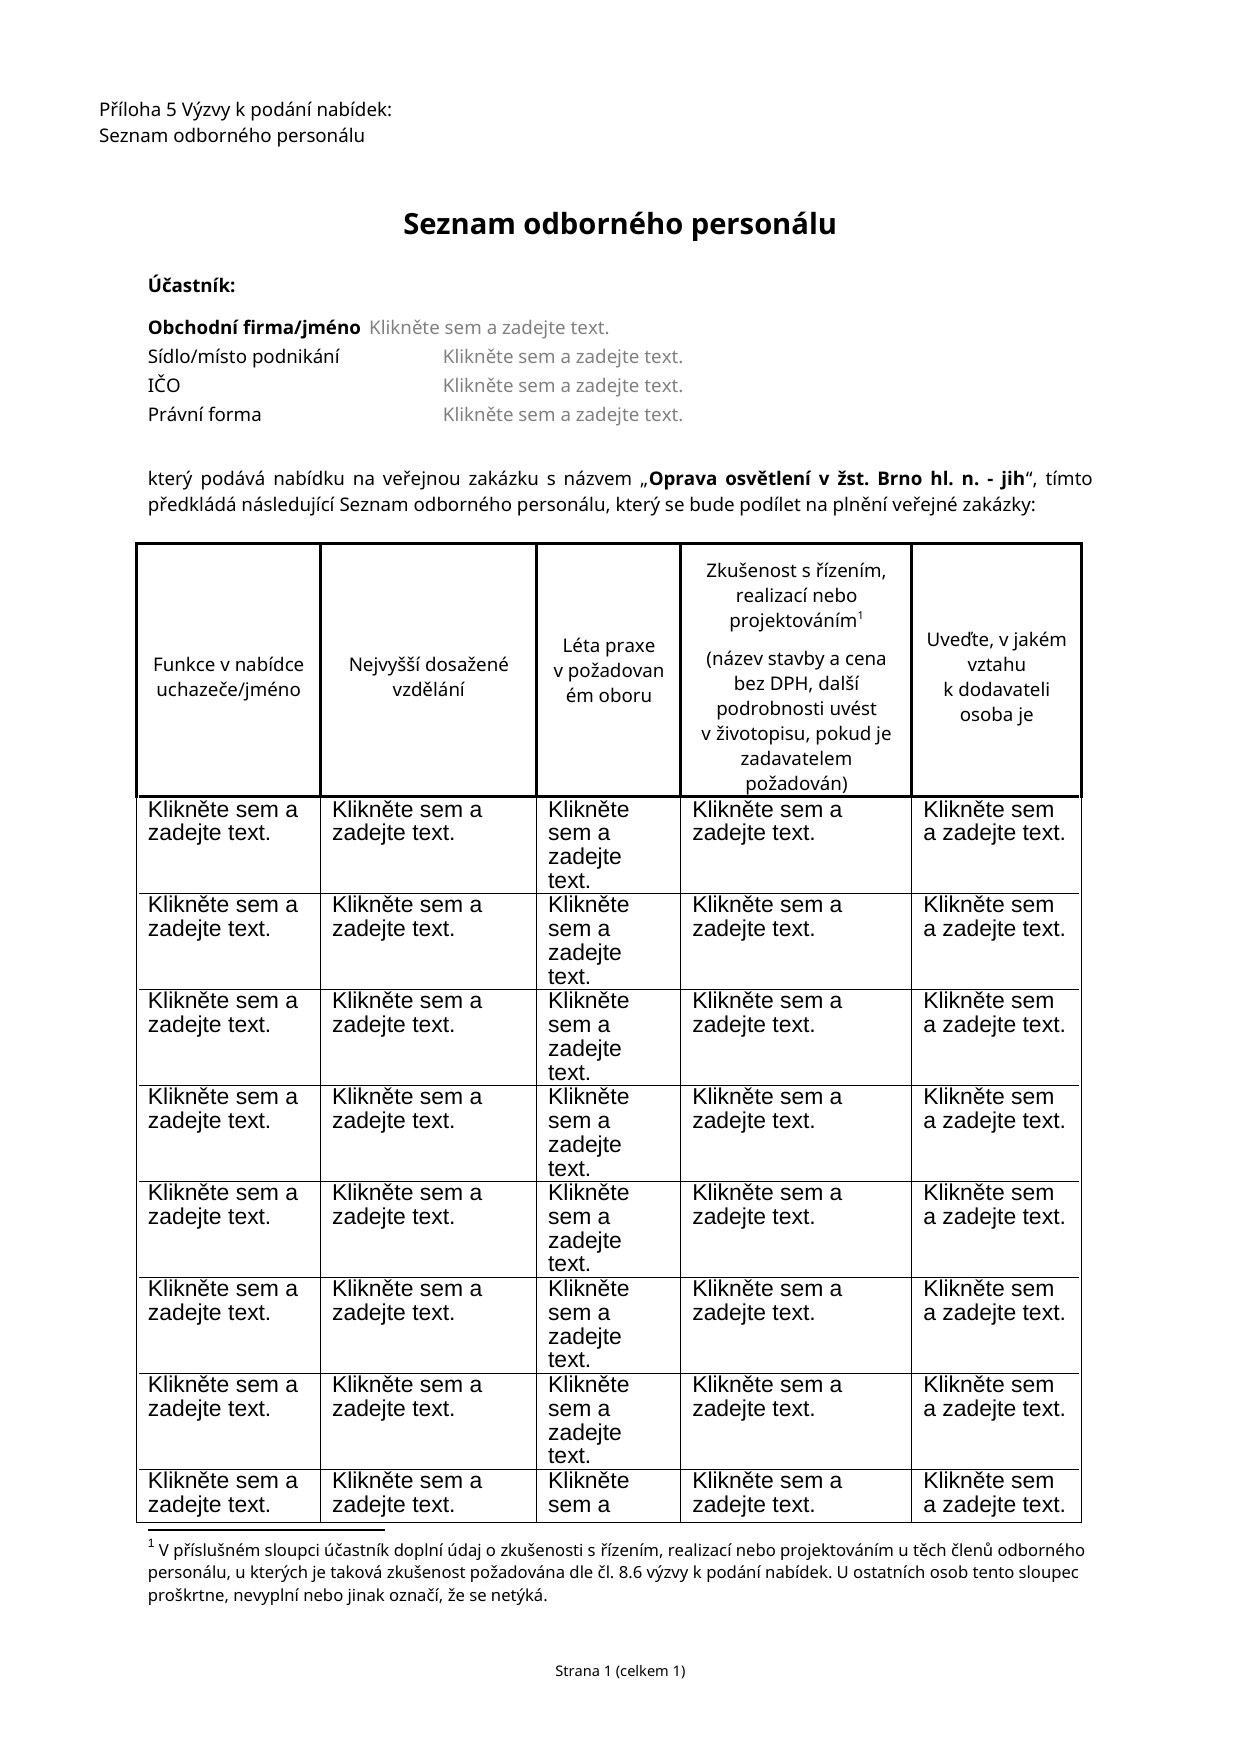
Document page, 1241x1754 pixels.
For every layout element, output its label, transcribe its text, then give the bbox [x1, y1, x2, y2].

text Právní forma [148, 398, 1093, 427]
text který podává nabídku na veřejnou zakázku s názvem „Oprava osvětlení v žst. Brno hl. n. - jih“, tímto předkládá následující Seznam odborného personálu, který se bude podílet na plnění veřejné zakázky: [148, 465, 1093, 516]
table_header Léta praxe v požadovaném oboru [538, 545, 679, 795]
table_header Uveďte, v jakém vztahu k dodavateli osoba je [913, 545, 1080, 795]
table_header Zkušenost s řízením, realizací nebo projektováním (název stavby a cena bez DPH, další podrobnosti uvést v životopisu, pokud je zadavatelem požadován) [682, 545, 910, 795]
text Účastník: [148, 268, 1093, 299]
table_header Funkce v nabídce uchazeče/jméno [138, 545, 319, 795]
text Sídlo/místo podnikání [148, 340, 1093, 369]
text IČO [148, 369, 1093, 398]
table_header Nejvyšší dosažené vzdělání [322, 545, 535, 795]
title Seznam odborného personálu [148, 203, 1093, 243]
text Obchodní firma/jméno [148, 311, 1093, 340]
